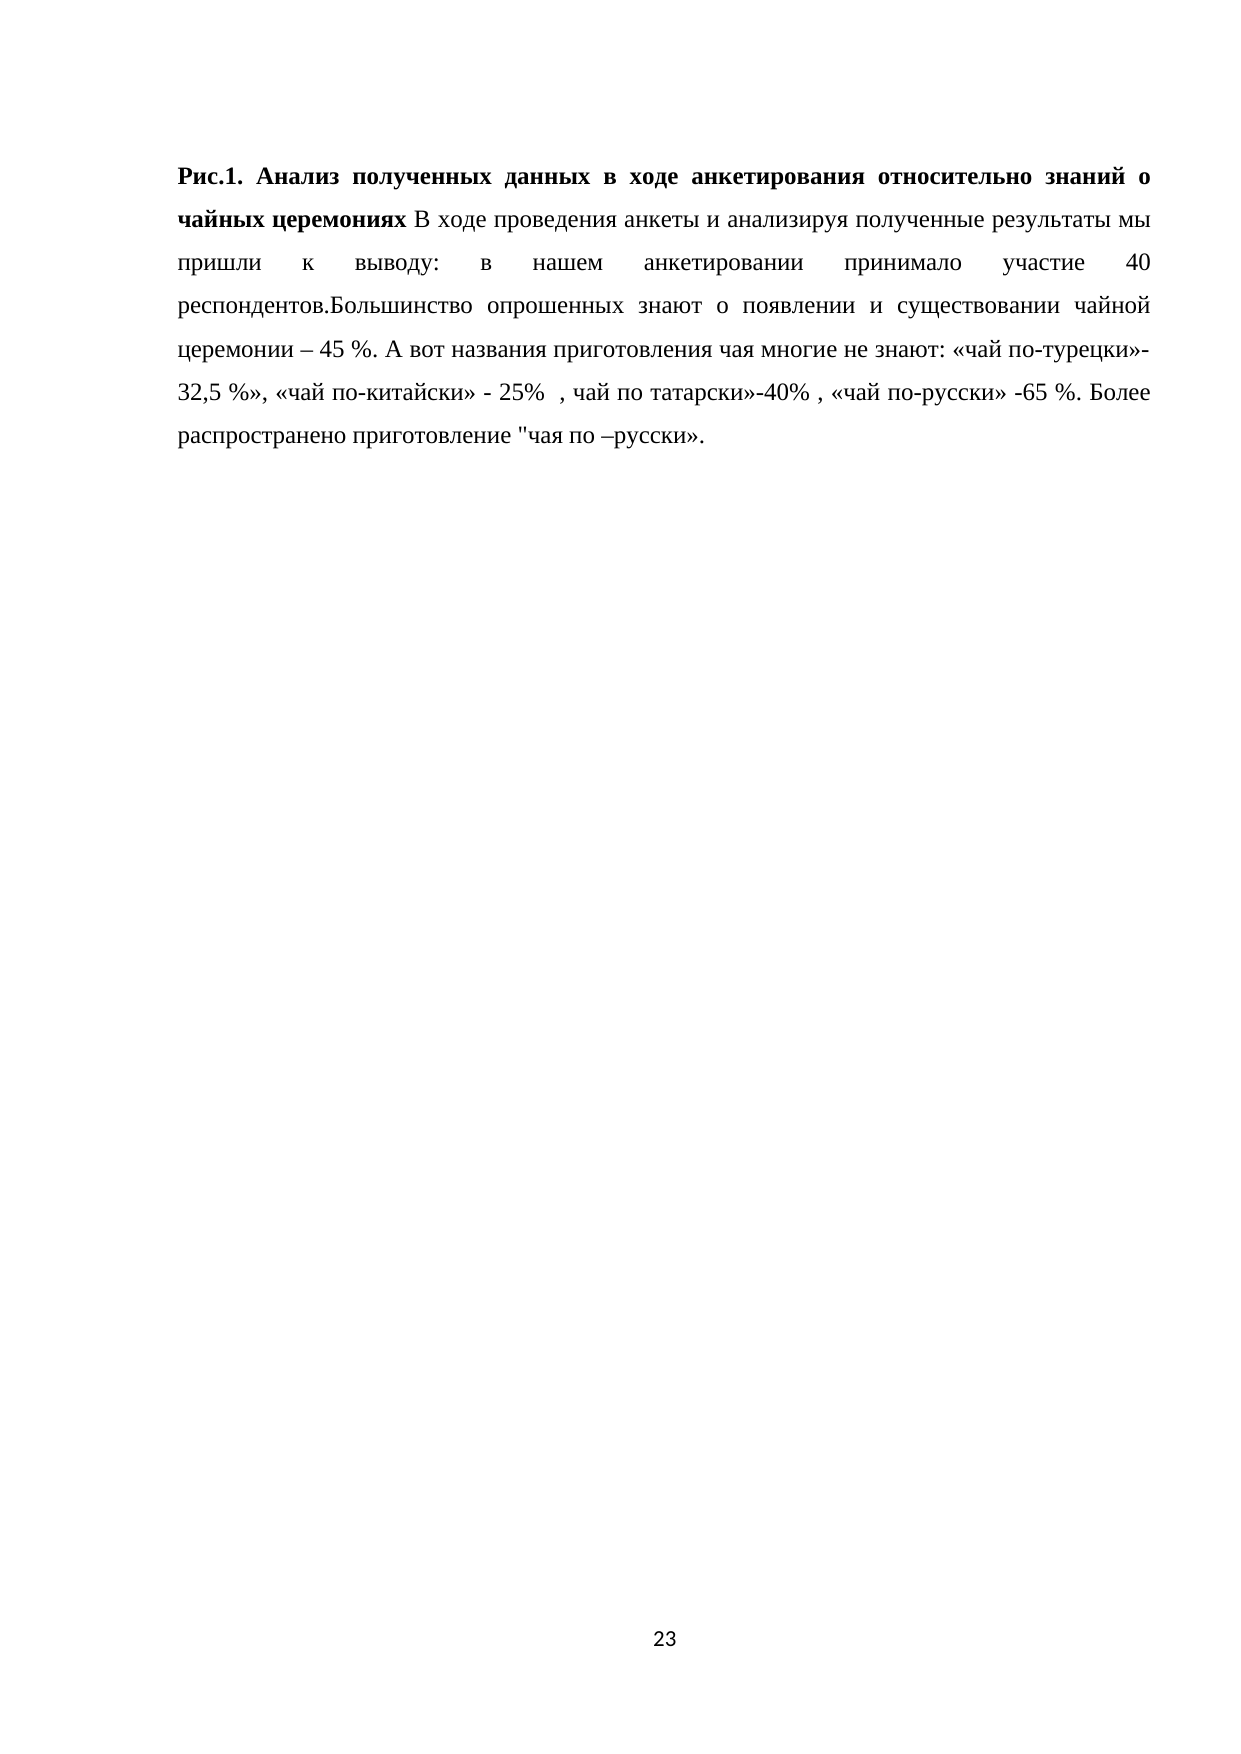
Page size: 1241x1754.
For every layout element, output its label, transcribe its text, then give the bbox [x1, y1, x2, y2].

text Рис.1. Анализ полученных данных в ходе анкетирования относительно знаний о чайных церемониях В ходе проведения анкеты и анализируя полученные результаты мы пришли к выводу: в нашем анкетировании принимало участие 40 респондентов.Большинство опрошенных знают о появлении и существовании чайной церемонии – 45 %. А вот названия приготовления чая многие не знают: «чай по-турецки»- 32,5 %», «чай по-китайски» - 25% , чай по татарски»-40% , «чай по-русски» -65 %. Более распространено приготовление "чая по –русски». [177, 161, 1152, 449]
